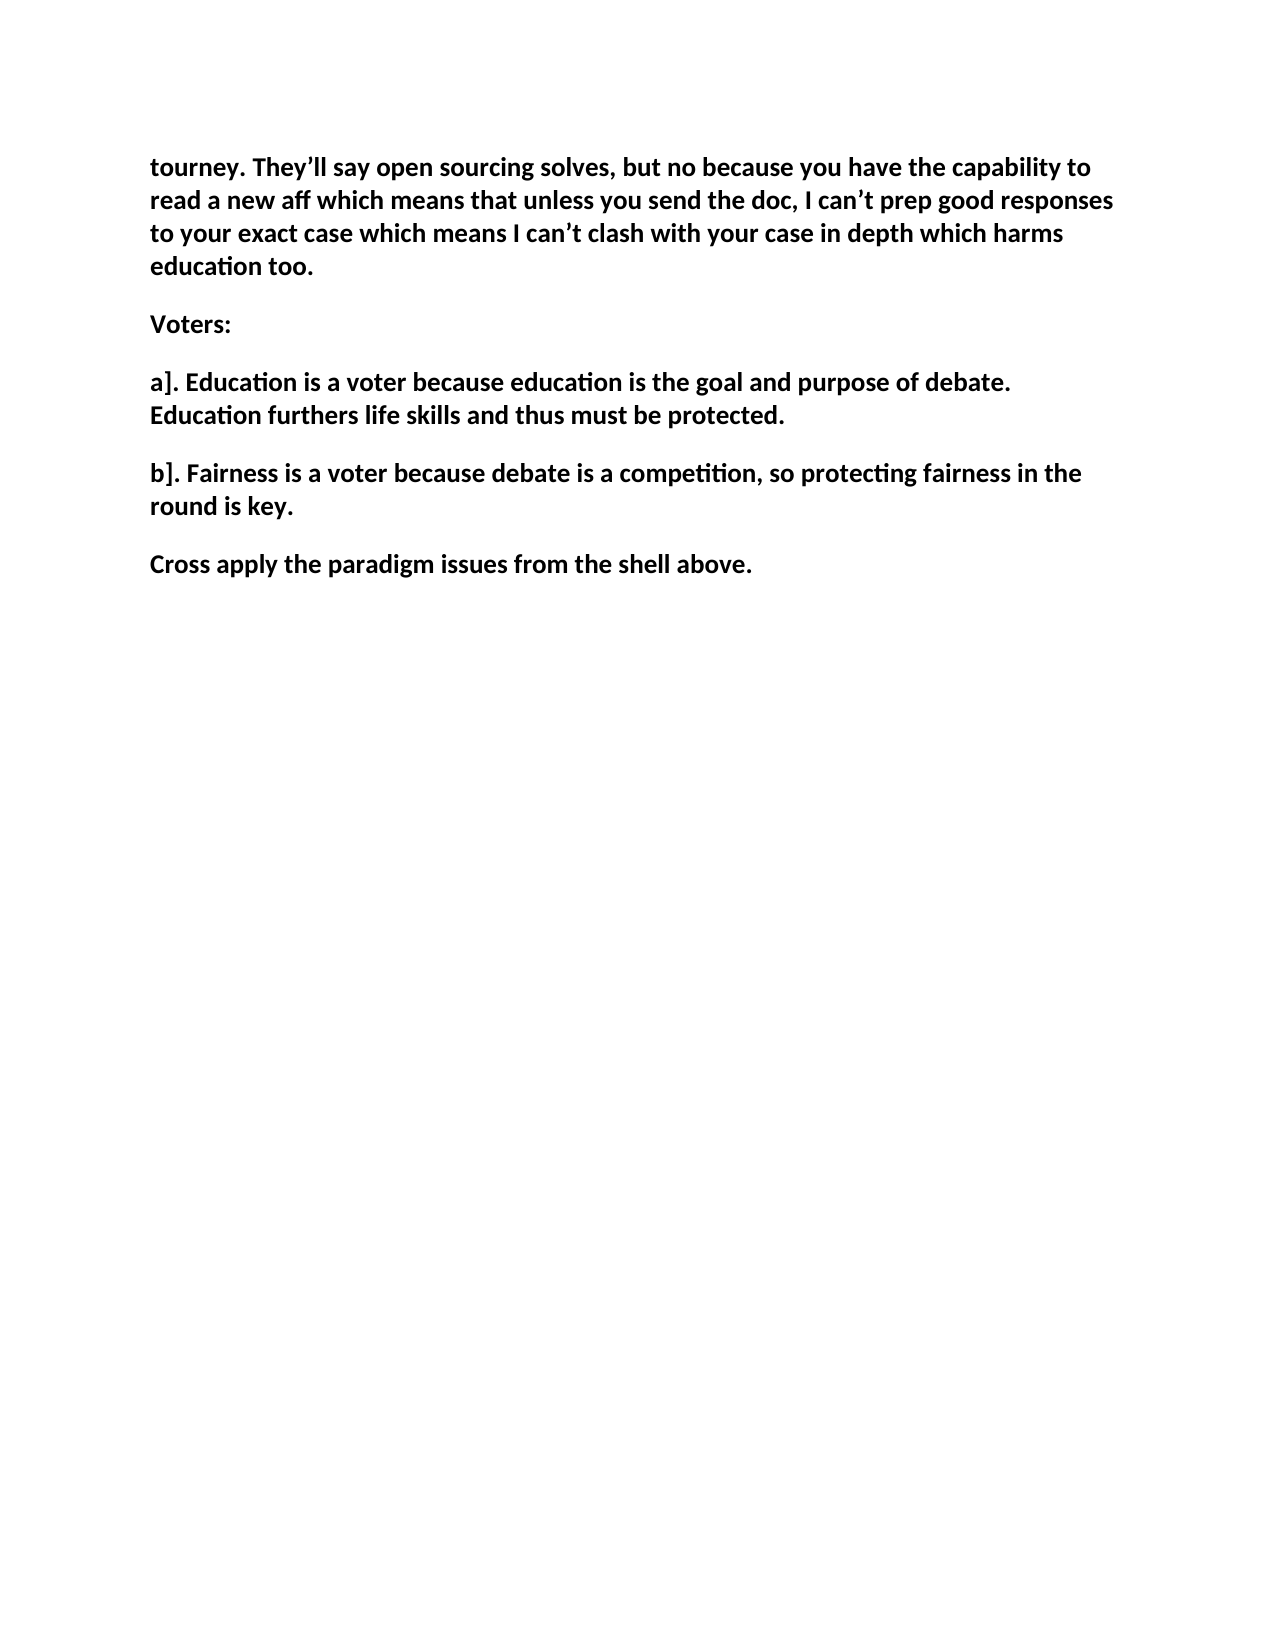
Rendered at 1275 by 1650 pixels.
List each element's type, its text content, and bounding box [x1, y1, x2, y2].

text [150, 150, 1125, 282]
text a]. Education is a voter because education is the goal and purpose of debate. Education furthers life skills and thus must be protected. [150, 365, 1125, 431]
text Voters: [150, 307, 1125, 340]
text Cross apply the paradigm issues from the shell above. [150, 547, 1125, 580]
text b]. Fairness is a voter because debate is a competition, so protecting fairness in the round is key. [150, 456, 1125, 522]
